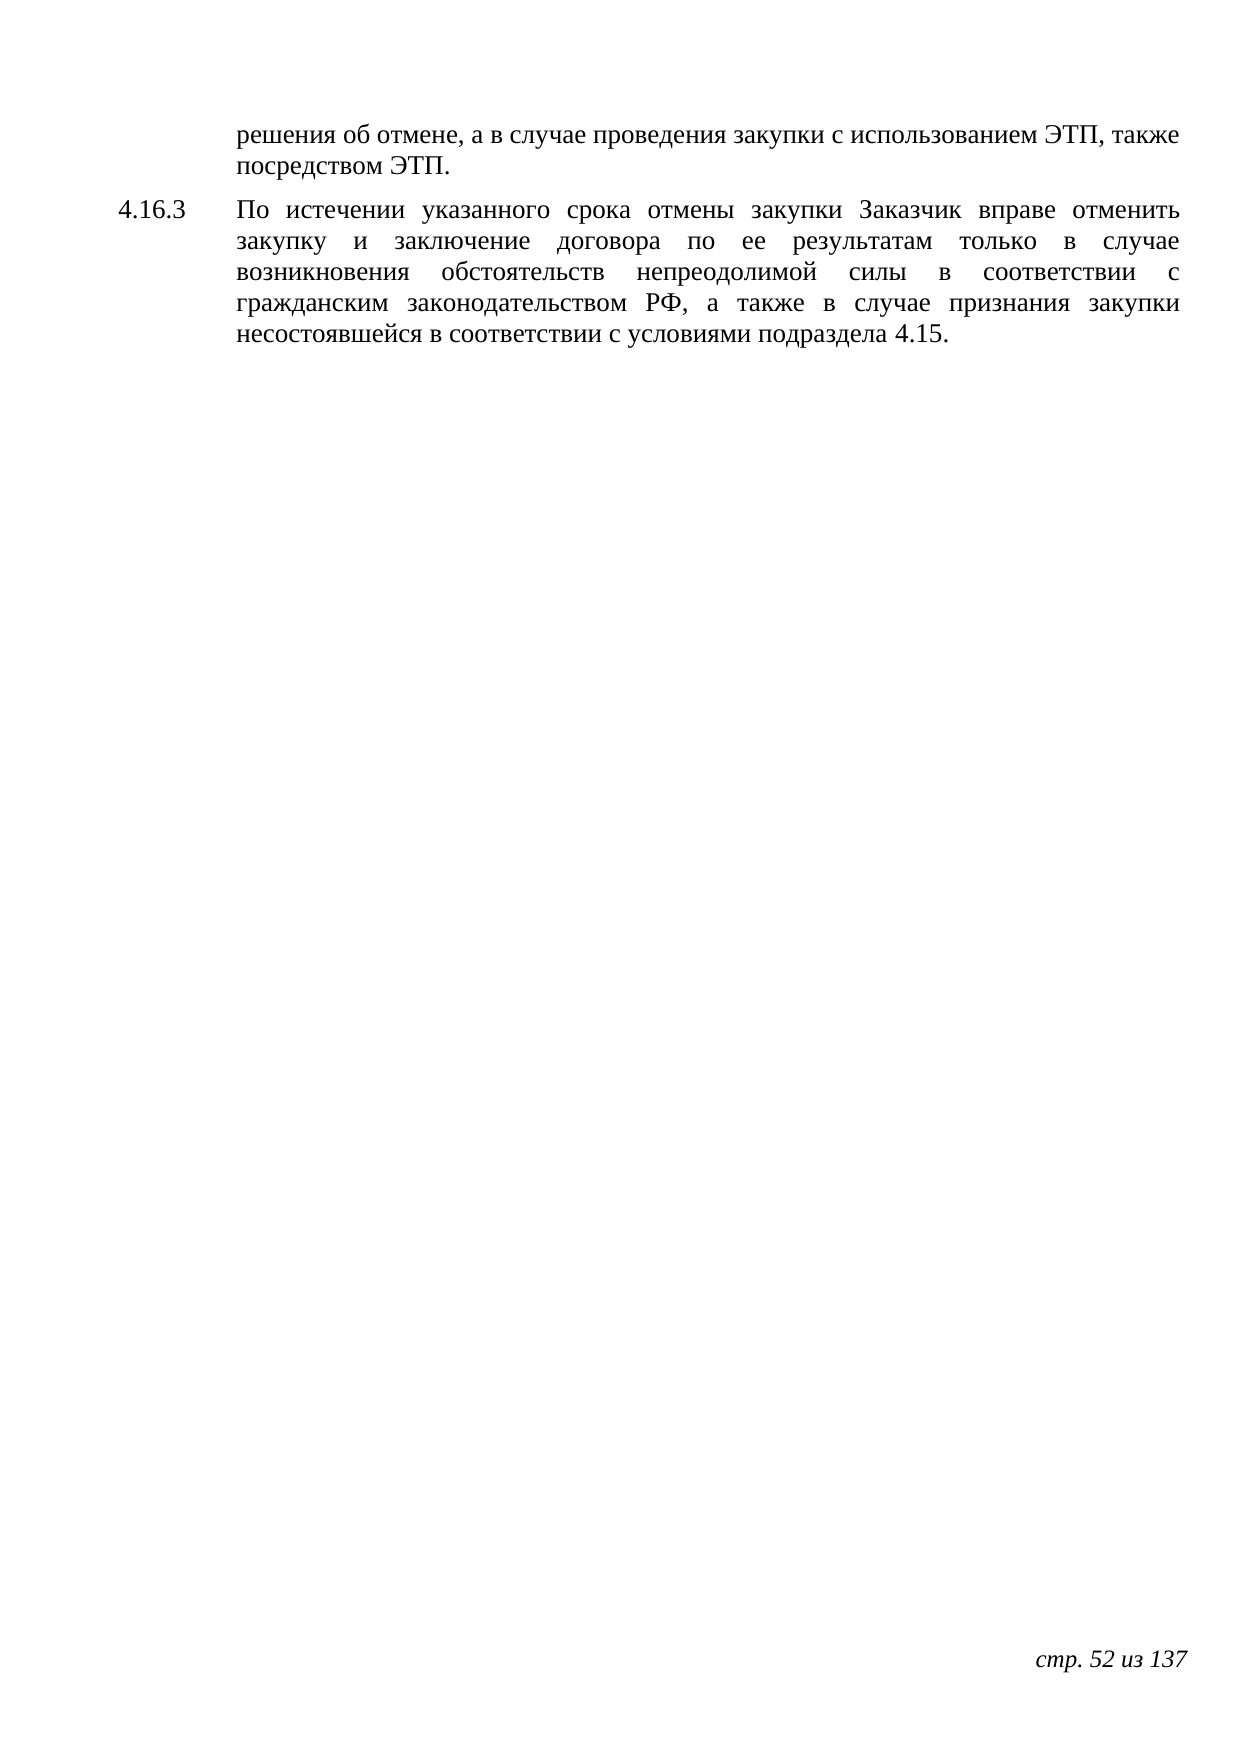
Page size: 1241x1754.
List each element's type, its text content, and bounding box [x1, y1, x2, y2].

text По истечении указанного срока отмены закупки Заказчик вправе отменить закупку и заключение договора по ее результатам только в случае возникновения обстоятельств непреодолимой силы в соответствии с гражданским законодательством РФ, а также в случае признания закупки несостоявшейся в соответствии с условиями подраздела 4.15. [118, 193, 1181, 349]
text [118, 118, 1181, 180]
